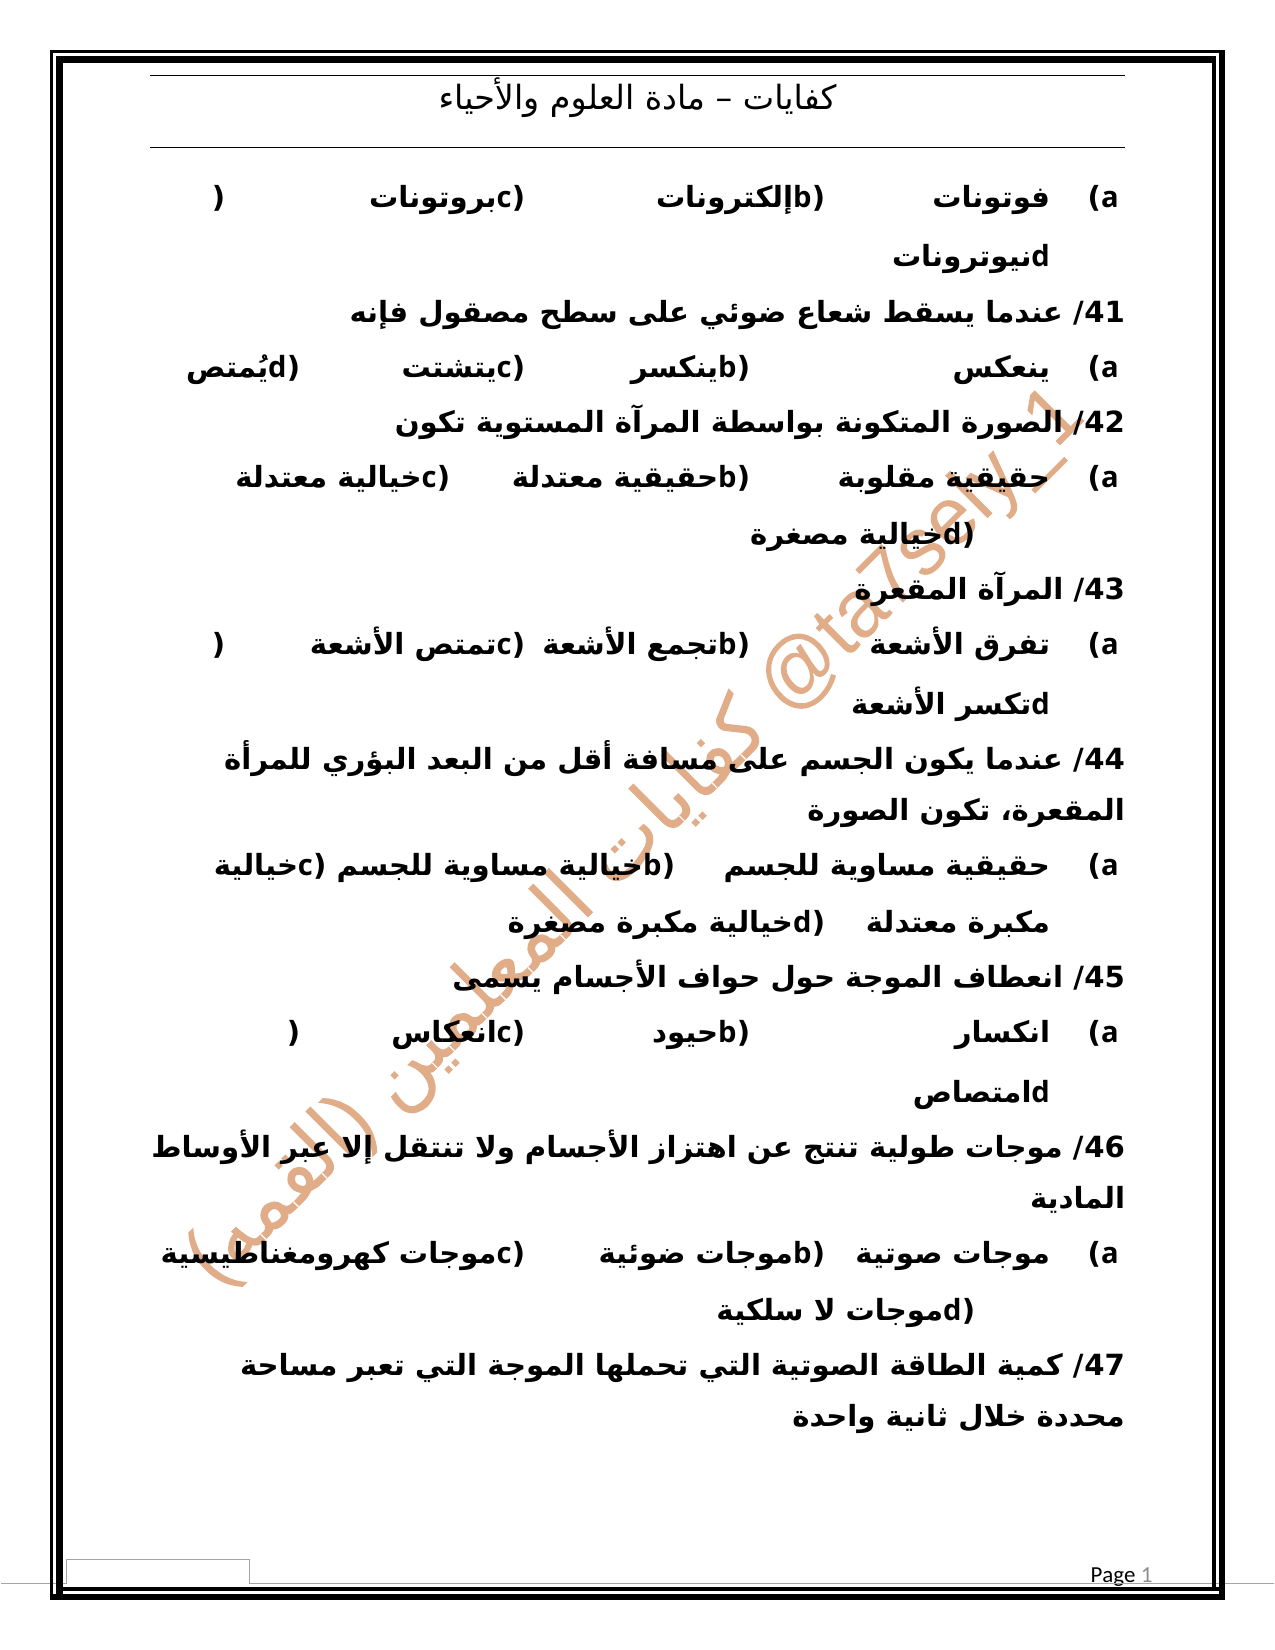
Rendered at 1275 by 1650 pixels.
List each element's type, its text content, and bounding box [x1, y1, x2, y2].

text 42/ الصورة المتكونة بواسطة المرآة المستوية تكون [150, 406, 1125, 439]
list تفرق الأشعة (bتجمع الأشعة (cتمتص الأشعة (dتكسر الأشعة [150, 623, 1087, 723]
list انكسار (bحيود (cانعكاس (dامتصاص [150, 1011, 1087, 1111]
list موجات صوتية (bموجات ضوئية (cموجات كهرومغناطيسية (dموجات لا سلكية [150, 1232, 1087, 1329]
text 43/ المرآة المقعرة [150, 573, 1125, 607]
text 41/ عندما يسقط شعاع ضوئي على سطح مصقول فإنه [150, 295, 1125, 329]
list حقيقية مقلوبة (bحقيقية معتدلة (cخيالية معتدلة (dخيالية مصغرة [150, 456, 1087, 553]
list ينعكس (bينكسر (cيتشتت (dيُمتص [150, 346, 1087, 386]
text 45/ انعطاف الموجة حول حواف الأجسام يسمى [150, 961, 1125, 994]
list حقيقية مساوية للجسم (bخيالية مساوية للجسم (cخيالية مكبرة معتدلة (dخيالية مكبرة مصغرة [150, 844, 1087, 941]
list فوتونات (bإلكترونات (cبروتونات (dنيوترونات [150, 176, 1087, 275]
text 44/ عندما يكون الجسم على مسافة أقل من البعد البؤري للمرأة المقعرة، تكون الصورة [150, 742, 1125, 827]
text 46/ موجات طولية تنتج عن اهتزاز الأجسام ولا تنتقل إلا عبر الأوساط المادية [150, 1130, 1125, 1215]
text 47/ كمية الطاقة الصوتية التي تحملها الموجة التي تعبر مساحة محددة خلال ثانية واحدة [150, 1348, 1125, 1433]
